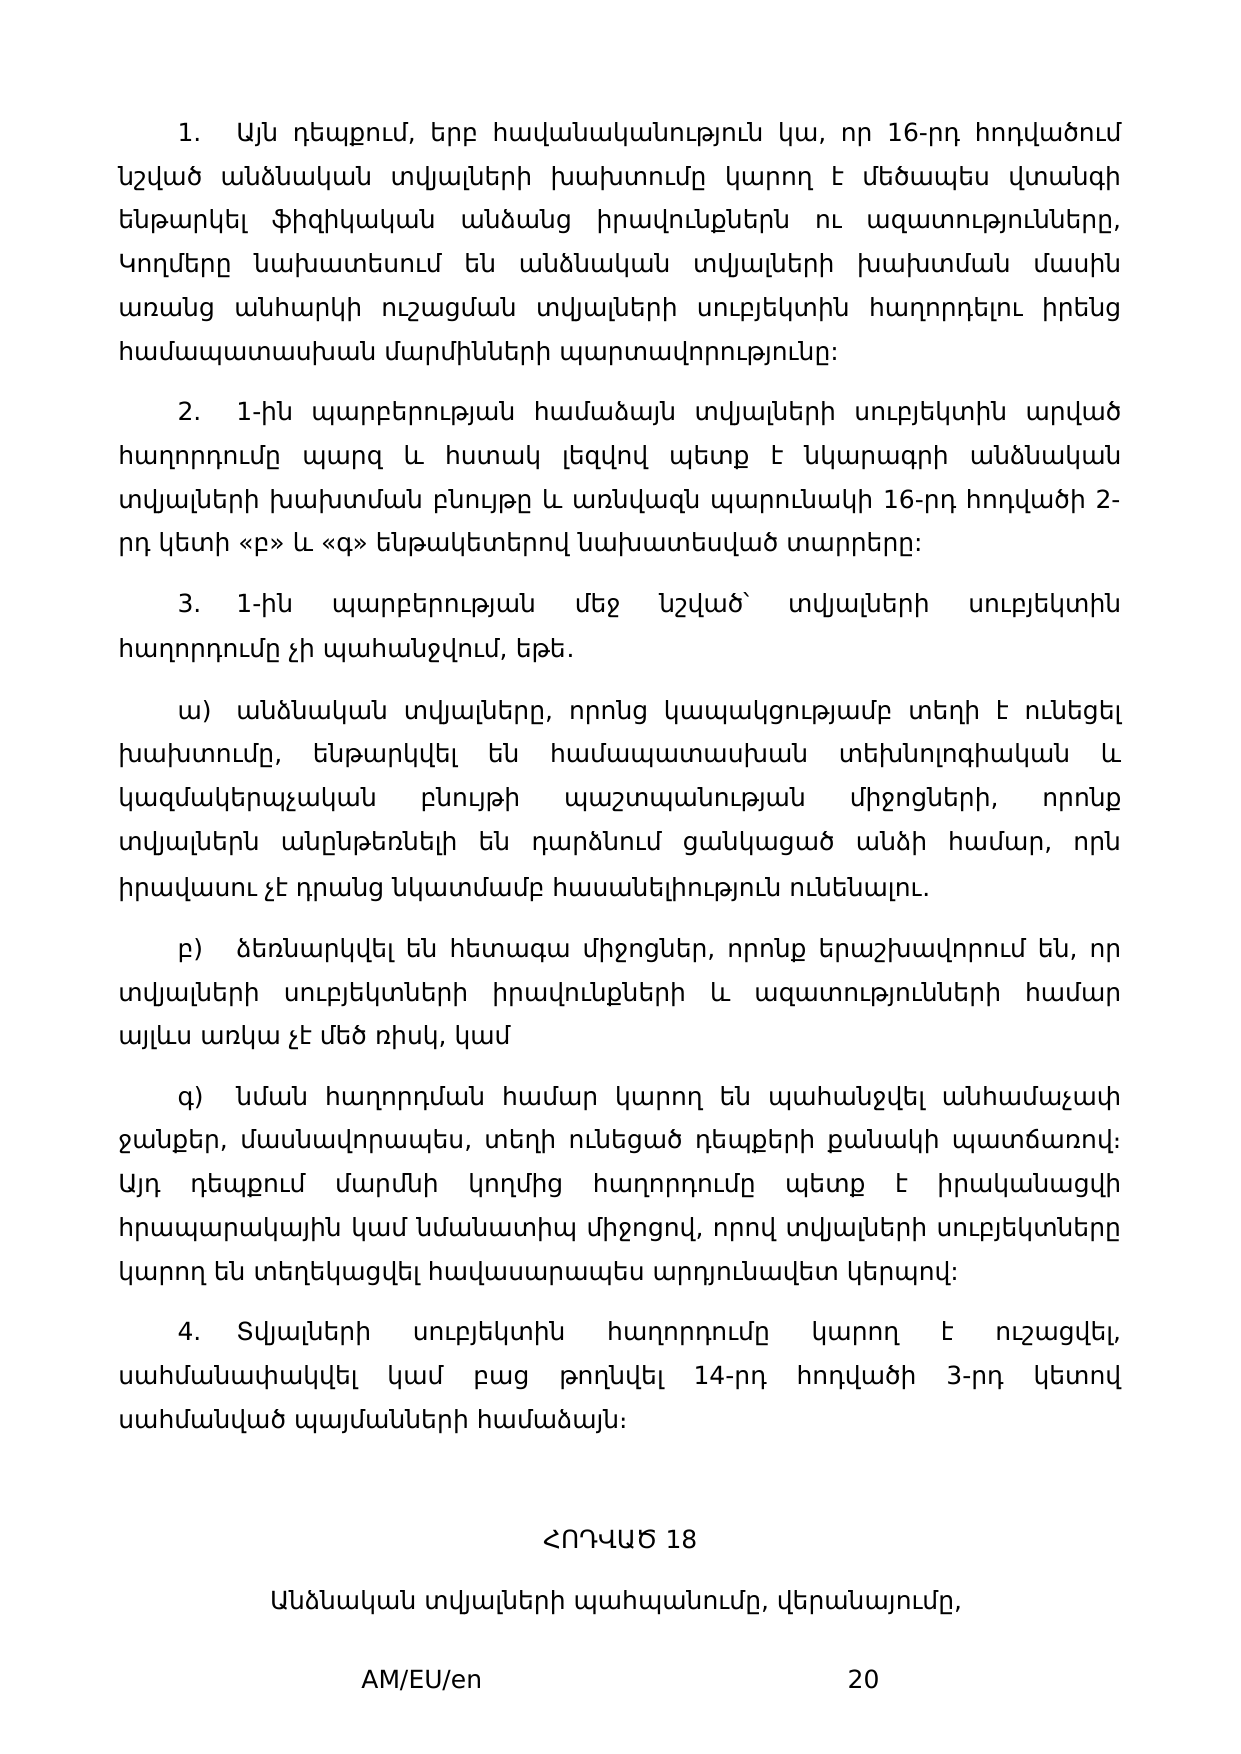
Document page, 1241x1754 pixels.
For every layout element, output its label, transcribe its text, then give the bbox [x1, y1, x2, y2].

text 4. Տվյալների սուբյեկտին հաղորդումը կարող է ուշացվել, սահմանափակվել կամ բաց թողնվել 14-րդ հոդվածի 3-րդ կետով սահմանված պայմանների համաձայն։ [118, 1317, 1122, 1434]
text ա) անձնական տվյալները, որոնց կապակցությամբ տեղի է ունեցել խախտումը, ենթարկվել են համապատասխան տեխնոլոգիական և կազմակերպչական բնույթի պաշտպանության միջոցների, որոնք տվյալներն անընթեռնելի են դարձնում ցանկացած անձի համար, որն իրավասու չէ դրանց նկատմամբ հասանելիություն ունենալու․ [118, 696, 1122, 902]
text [118, 1586, 1122, 1615]
text 1. Այն դեպքում, երբ հավանականություն կա, որ 16-րդ հոդվածում նշված անձնական տվյալների խախտումը կարող է մեծապես վտանգի ենթարկել ֆիզիկական անձանց իրավունքներն ու ազատությունները, Կողմերը նախատեսում են անձնական տվյալների խախտման մասին առանց անհարկի ուշացման տվյալների սուբյեկտին հաղորդելու իրենց համապատասխան մարմինների պարտավորությունը: [118, 118, 1122, 366]
text 3. 1-ին պարբերության մեջ նշված՝ տվյալների սուբյեկտին հաղորդումը չի պահանջվում, եթե․ [118, 589, 1122, 664]
text բ) ձեռնարկվել են հետագա միջոցներ, որոնք երաշխավորում են, որ տվյալների սուբյեկտների իրավունքների և ազատությունների համար այլևս առկա չէ մեծ ռիսկ, կամ [118, 934, 1122, 1051]
text ՀՈԴՎԱԾ 18 [118, 1526, 1122, 1555]
text 2. 1-ին պարբերության համաձայն տվյալների սուբյեկտին արված հաղորդումը պարզ և հստակ լեզվով պետք է նկարագրի անձնական տվյալների խախտման բնույթը և առնվազն պարունակի 16-րդ հոդվածի 2-րդ կետի «բ» և «գ» ենթակետերով նախատեսված տարրերը: [118, 397, 1122, 558]
text գ) նման հաղորդման համար կարող են պահանջվել անհամաչափ ջանքեր, մասնավորապես, տեղի ունեցած դեպքերի քանակի պատճառով։ Այդ դեպքում մարմնի կողմից հաղորդումը պետք է իրականացվի հրապարակային կամ նմանատիպ միջոցով, որով տվյալների սուբյեկտները կարող են տեղեկացվել հավասարապես արդյունավետ կերպով: [118, 1082, 1122, 1286]
